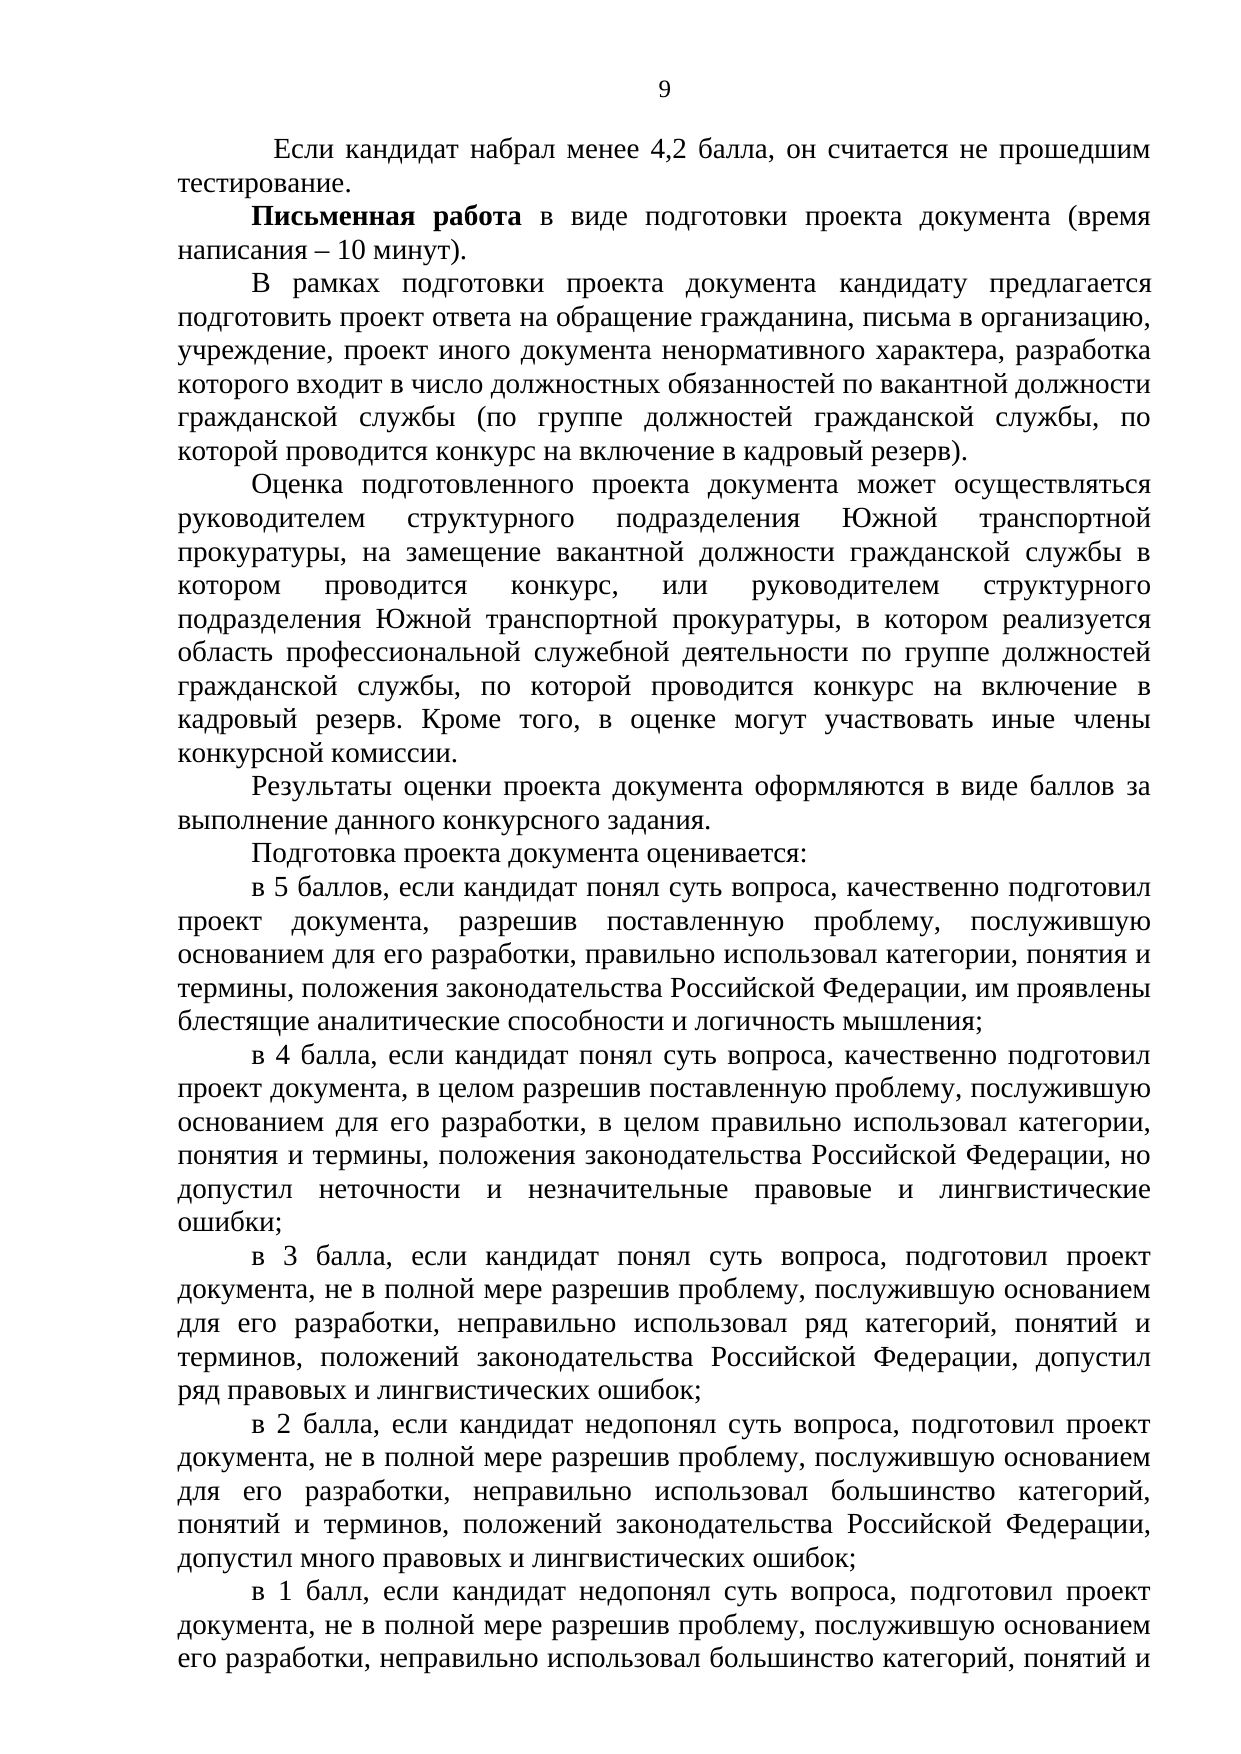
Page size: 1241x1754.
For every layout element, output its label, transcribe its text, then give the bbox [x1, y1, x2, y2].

text в 3 балла, если кандидат понял суть вопроса, подготовил проект документа, не в полной мере разрешив проблему, послужившую основанием для его разработки, неправильно использовал ряд категорий, понятий и терминов, положений законодательства Российской Федерации, допустил ряд правовых и лингвистических ошибок; [177, 1238, 1152, 1406]
text Если кандидат набрал менее 4,2 балла, он считается не прошедшим тестирование. [177, 131, 1152, 198]
text В рамках подготовки проекта документа кандидату предлагается подготовить проект ответа на обращение гражданина, письма в организацию, учреждение, проект иного документа ненормативного характера, разработка которого входит в число должностных обязанностей по вакантной должности гражданской службы (по группе должностей гражданской службы, по которой проводится конкурс на включение в кадровый резерв). [177, 265, 1152, 467]
text Письменная работа в виде подготовки проекта документа (время написания – 10 минут). [177, 198, 1152, 265]
text Оценка подготовленного проекта документа может осуществляться руководителем структурного подразделения Южной транспортной прокуратуры, на замещение вакантной должности гражданской службы в котором проводится конкурс, или руководителем структурного подразделения Южной транспортной прокуратуры, в котором реализуется область профессиональной служебной деятельности по группе должностей гражданской службы, по которой проводится конкурс на включение в кадровый резерв. Кроме того, в оценке могут участвовать иные члены конкурсной комиссии. [177, 467, 1152, 768]
text в 5 баллов, если кандидат понял суть вопроса, качественно подготовил проект документа, разрешив поставленную проблему, послужившую основанием для его разработки, правильно использовал категории, понятия и термины, положения законодательства Российской Федерации, им проявлены блестящие аналитические способности и логичность мышления; [177, 869, 1152, 1037]
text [177, 1573, 1152, 1674]
text в 2 балла, если кандидат недопонял суть вопроса, подготовил проект документа, не в полной мере разрешив проблему, послужившую основанием для его разработки, неправильно использовал большинство категорий, понятий и терминов, положений законодательства Российской Федерации, допустил много правовых и лингвистических ошибок; [177, 1406, 1152, 1573]
text Результаты оценки проекта документа оформляются в виде баллов за выполнение данного конкурсного задания. [177, 768, 1152, 836]
text Подготовка проекта документа оценивается: [177, 836, 1152, 869]
text в 4 балла, если кандидат понял суть вопроса, качественно подготовил проект документа, в целом разрешив поставленную проблему, послужившую основанием для его разработки, в целом правильно использовал категории, понятия и термины, положения законодательства Российской Федерации, но допустил неточности и незначительные правовые и лингвистические ошибки; [177, 1037, 1152, 1238]
